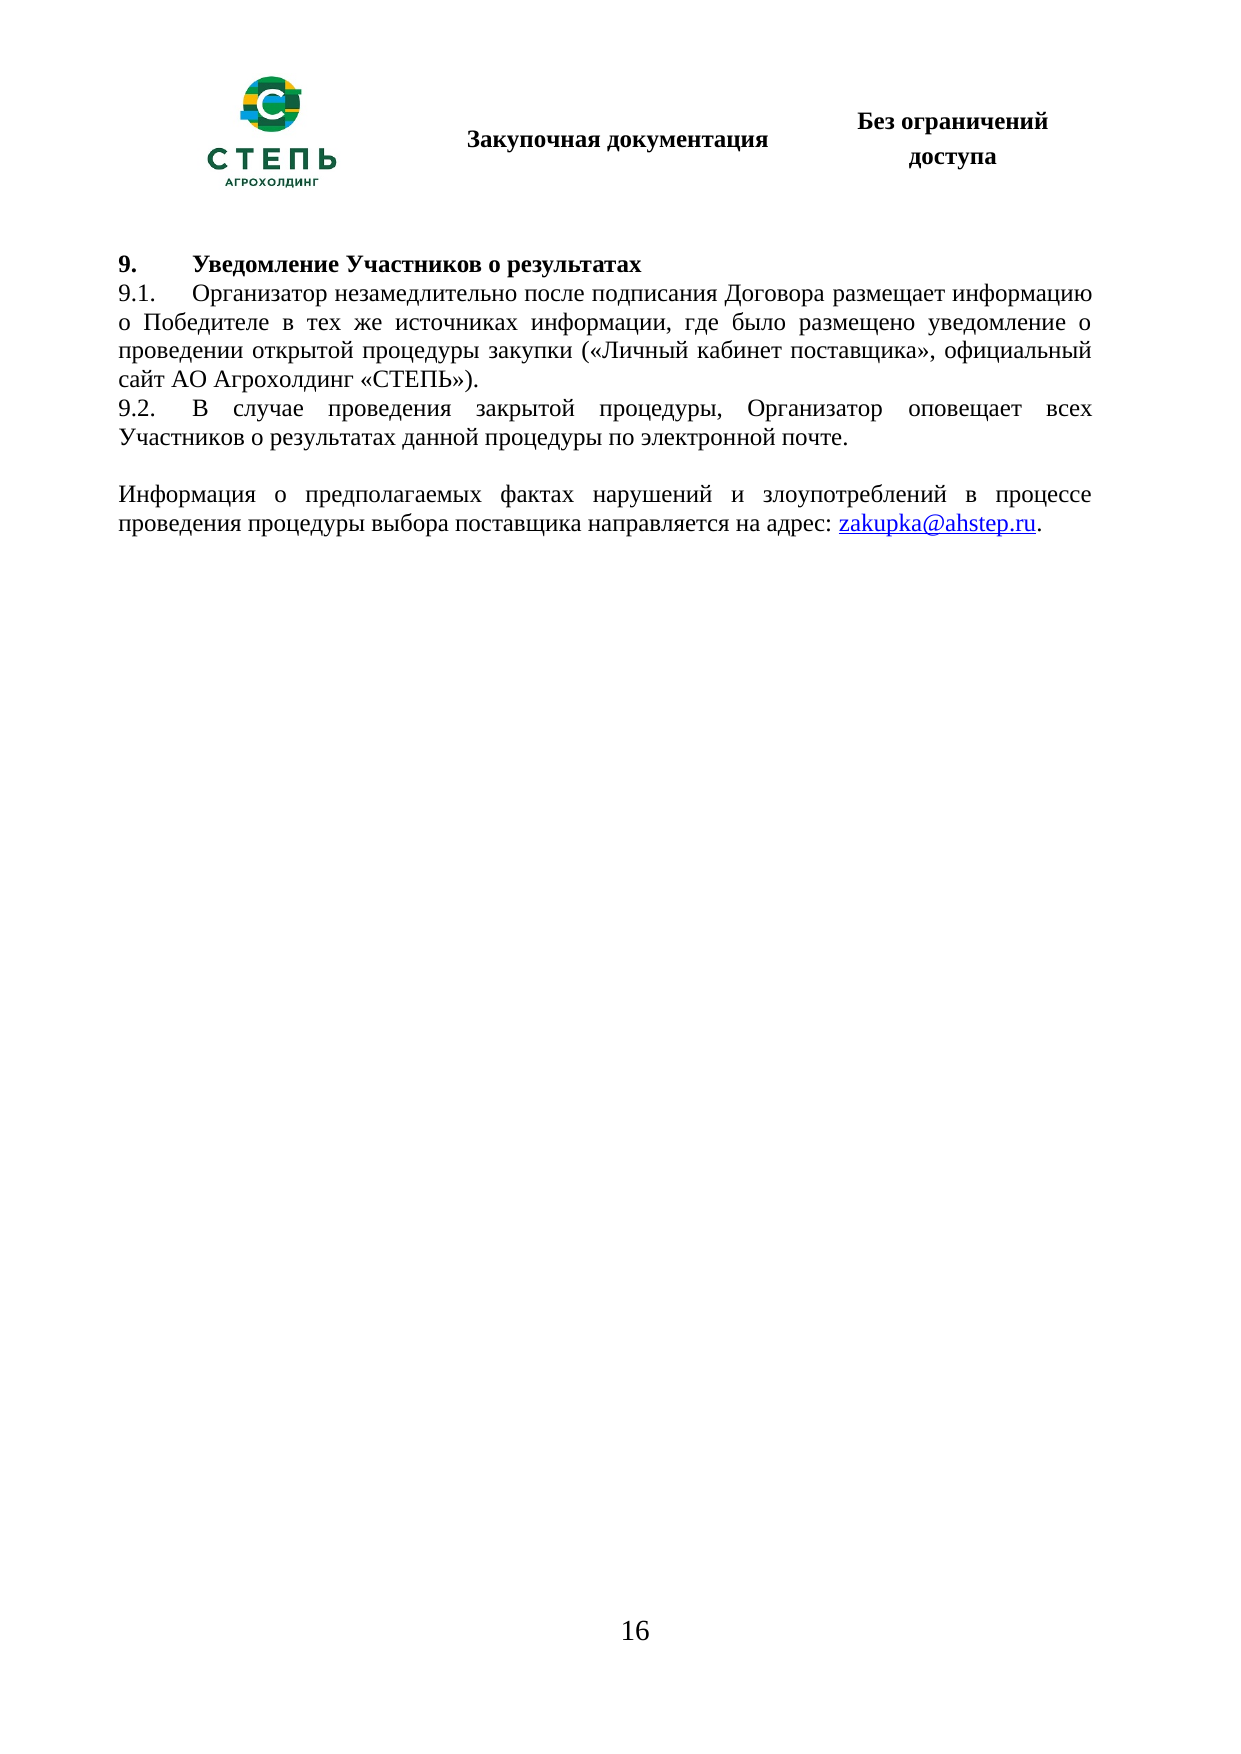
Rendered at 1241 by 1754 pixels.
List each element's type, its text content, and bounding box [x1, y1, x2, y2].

text 9.1. Организатор незамедлительно после подписания Договора размещает информацию о Победителе в тех же источниках информации, где было размещено уведомление о проведении открытой процедуры закупки («Личный кабинет поставщика», официальный сайт АО Агрохолдинг «СТЕПЬ»). [118, 278, 1092, 393]
text Информация о предполагаемых фактах нарушений и злоупотреблений в процессе проведения процедуры выбора поставщика направляется на адрес: zakupka@ahstep.ru. [118, 479, 1092, 537]
text 9.2. В случае проведения закрытой процедуры, Организатор оповещает всех Участников о результатах данной процедуры по электронной почте. [118, 393, 1092, 451]
list Уведомление Участников о результатах [118, 249, 1092, 278]
picture [197, 73, 346, 190]
